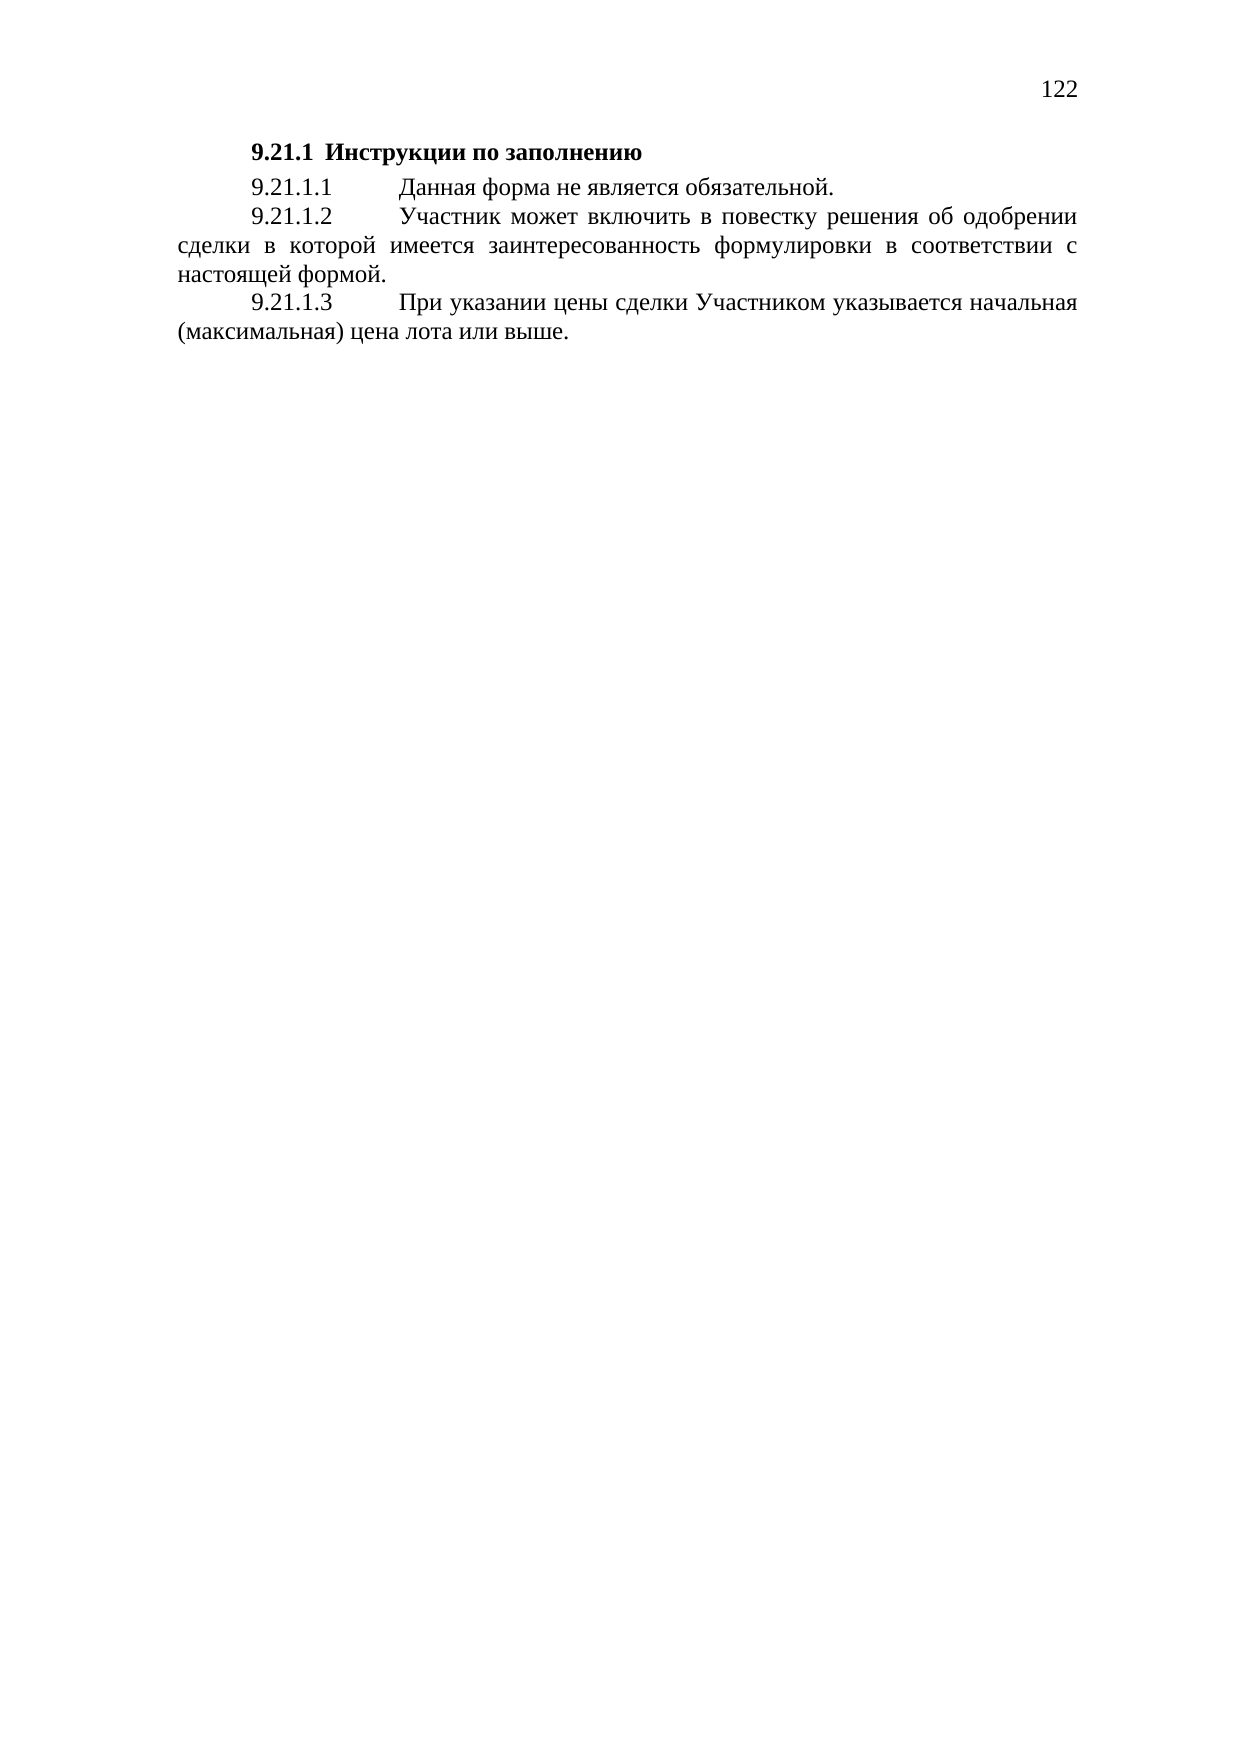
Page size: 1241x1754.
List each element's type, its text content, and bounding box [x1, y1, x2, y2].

list Данная форма не является обязательной. [177, 172, 1078, 201]
list Участник может включить в повестку решения об одобрении сделки в которой имеется заинтересованность формулировки в соответствии с настоящей формой. [177, 201, 1078, 287]
list При указании цены сделки Участником указывается начальная (максимальная) цена лота или выше. [177, 287, 1078, 345]
list Инструкции по заполнению [177, 137, 1078, 166]
